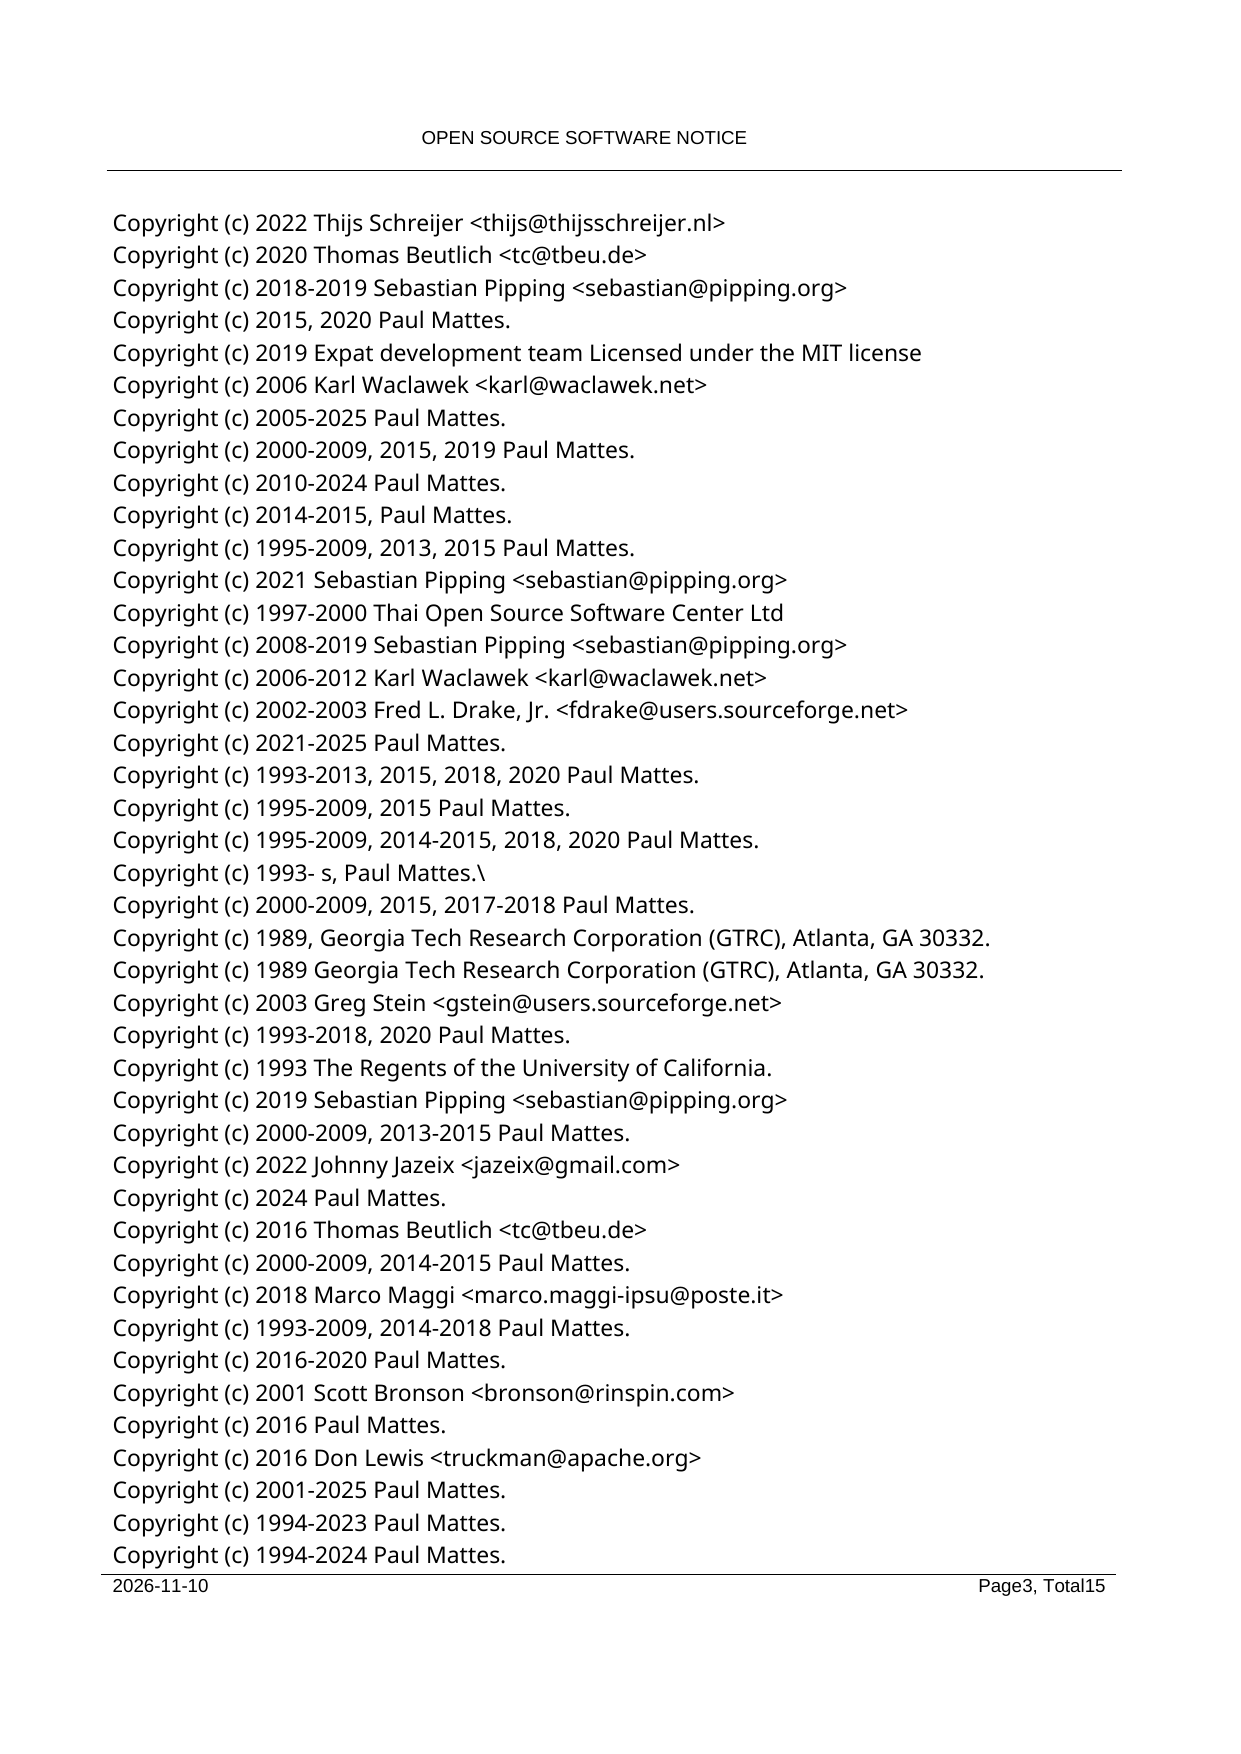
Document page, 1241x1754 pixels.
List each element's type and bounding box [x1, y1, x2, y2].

text [112, 206, 1128, 1571]
